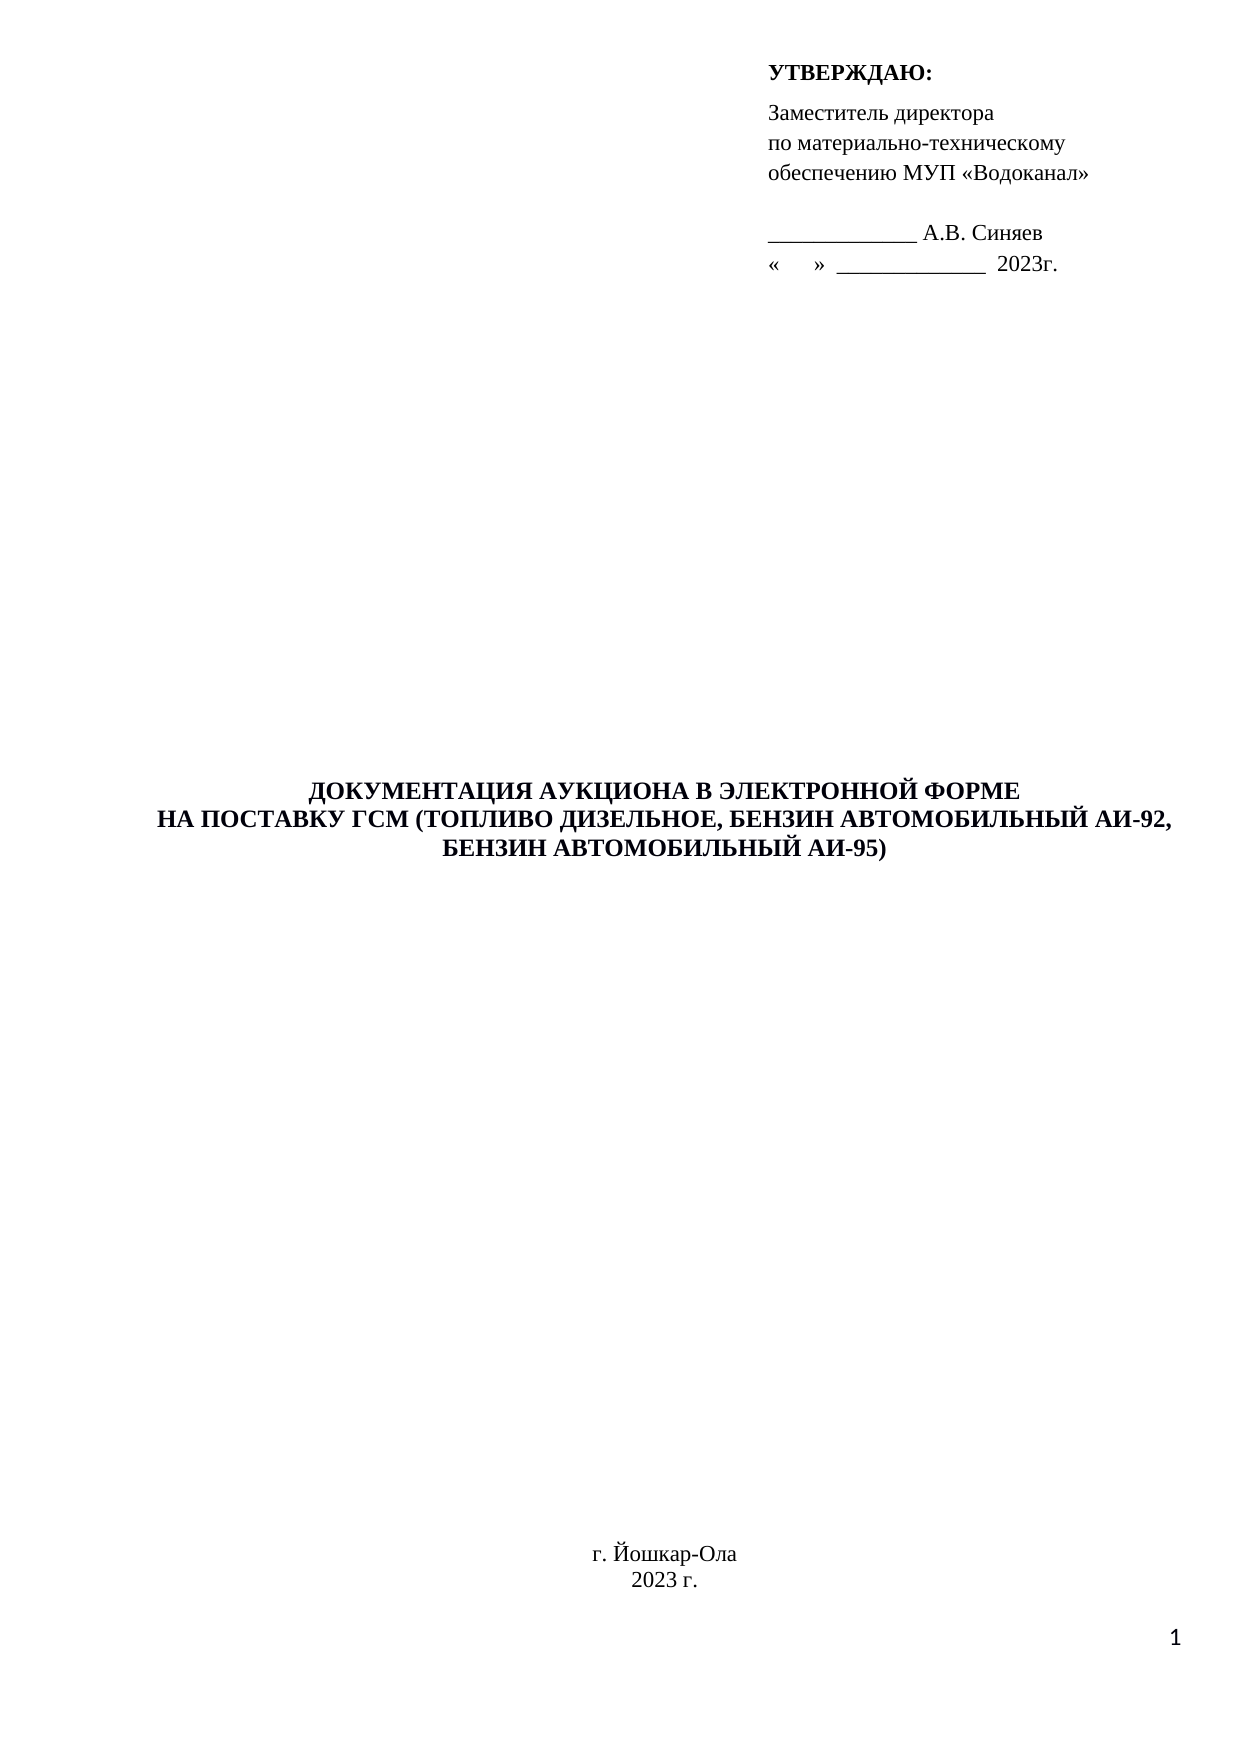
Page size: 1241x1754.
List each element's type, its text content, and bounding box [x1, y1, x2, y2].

text УТВЕРЖДАЮ: [768, 59, 1181, 86]
text НА ПОСТАВКУ ГСМ (ТОПЛИВО ДИЗЕЛЬНОЕ, БЕНЗИН АВТОМОБИЛЬНЫЙ АИ-92, БЕНЗИН АВТОМОБИЛЬНЫЙ АИ-95) [148, 804, 1181, 862]
text _____________ А.В. Синяев [590, 219, 1181, 246]
text Заместитель директора [590, 99, 1181, 125]
text ДОКУМЕНТАЦИЯ АУКЦИОНА В ЭЛЕКТРОННОЙ ФОРМЕ [148, 776, 1181, 804]
text обеспечению МУП «Водоканал» [590, 159, 1181, 185]
text г. Йошкар-Ола [148, 1540, 1181, 1566]
text по материально-техническому [590, 129, 1181, 155]
text 2023 г. [148, 1566, 1181, 1593]
text « » _____________ 2023г. [590, 250, 1181, 276]
